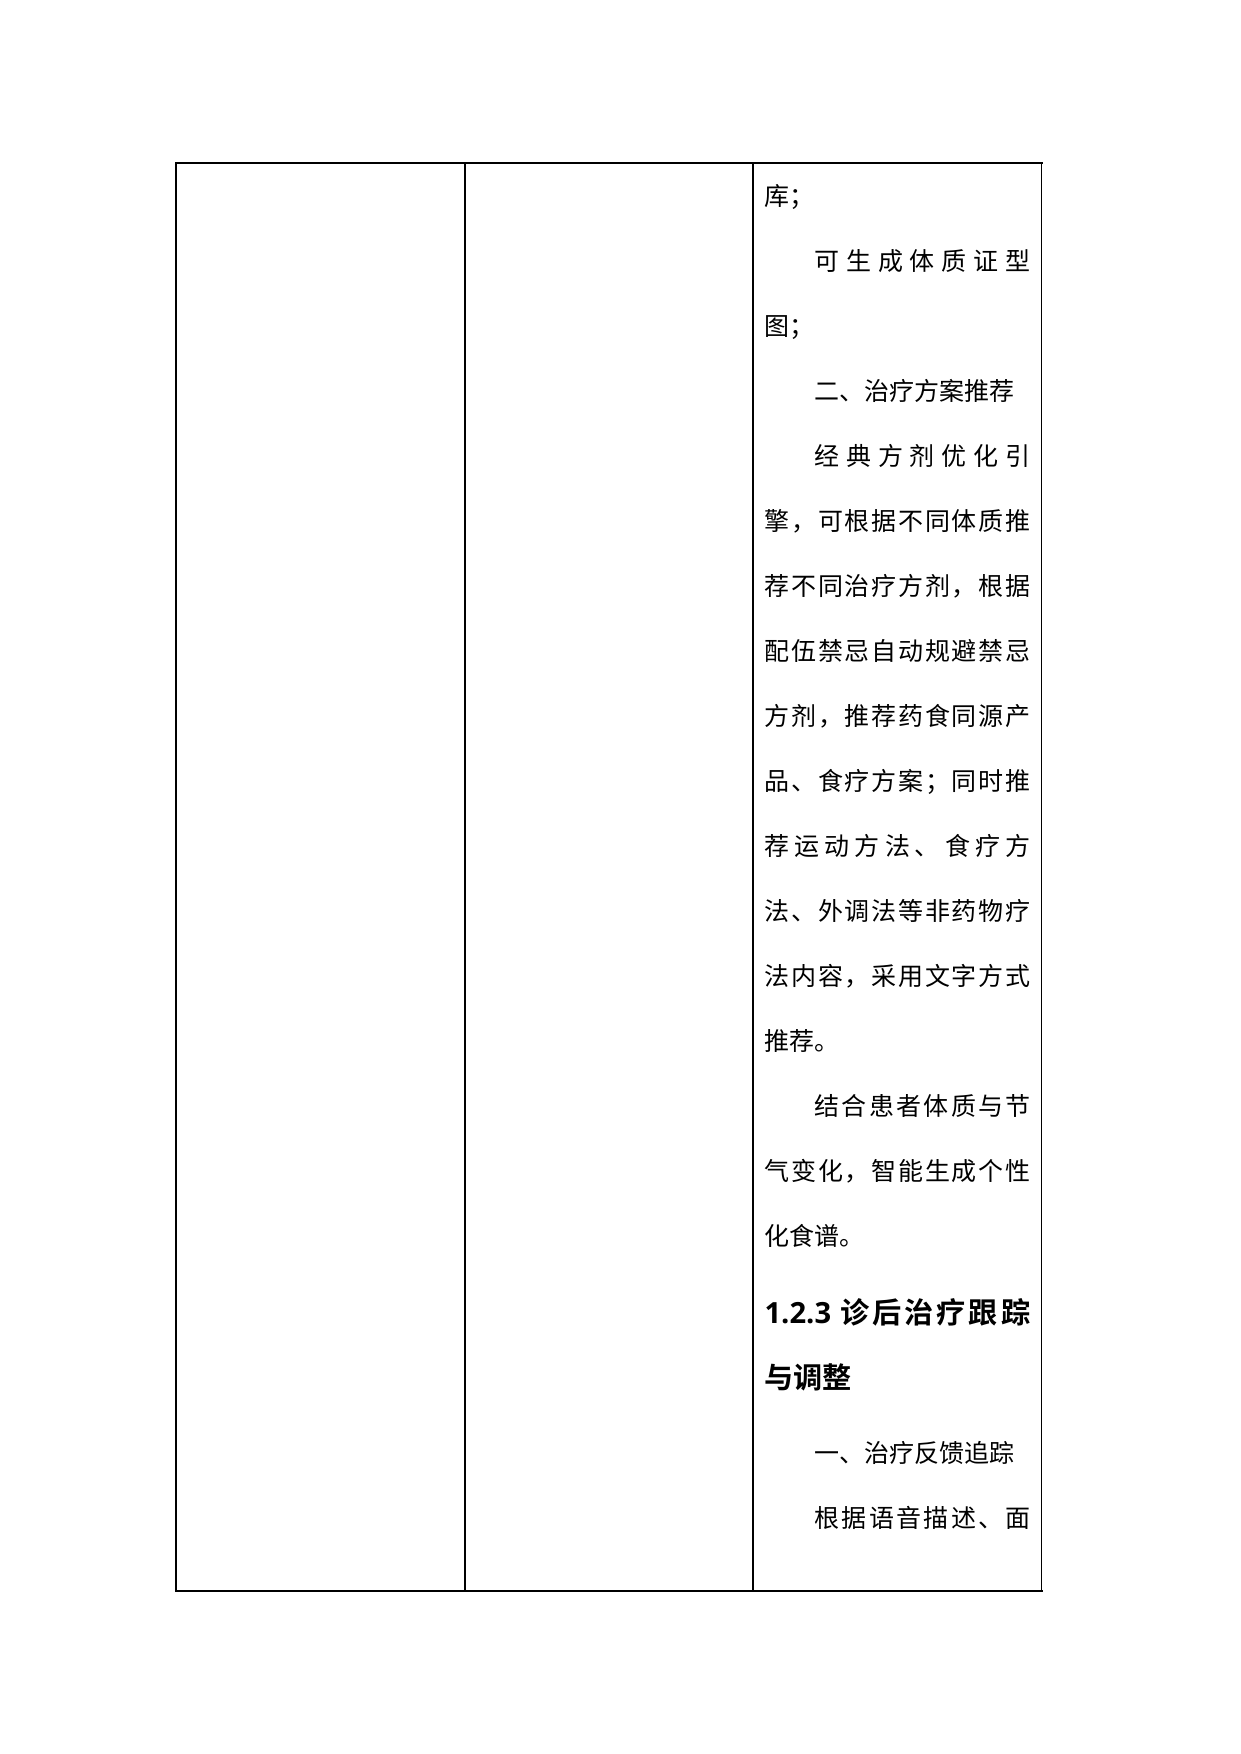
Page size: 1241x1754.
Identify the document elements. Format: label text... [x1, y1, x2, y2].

table_cell [466, 164, 752, 1590]
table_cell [754, 164, 1041, 1590]
table_cell 1 [177, 164, 464, 1590]
